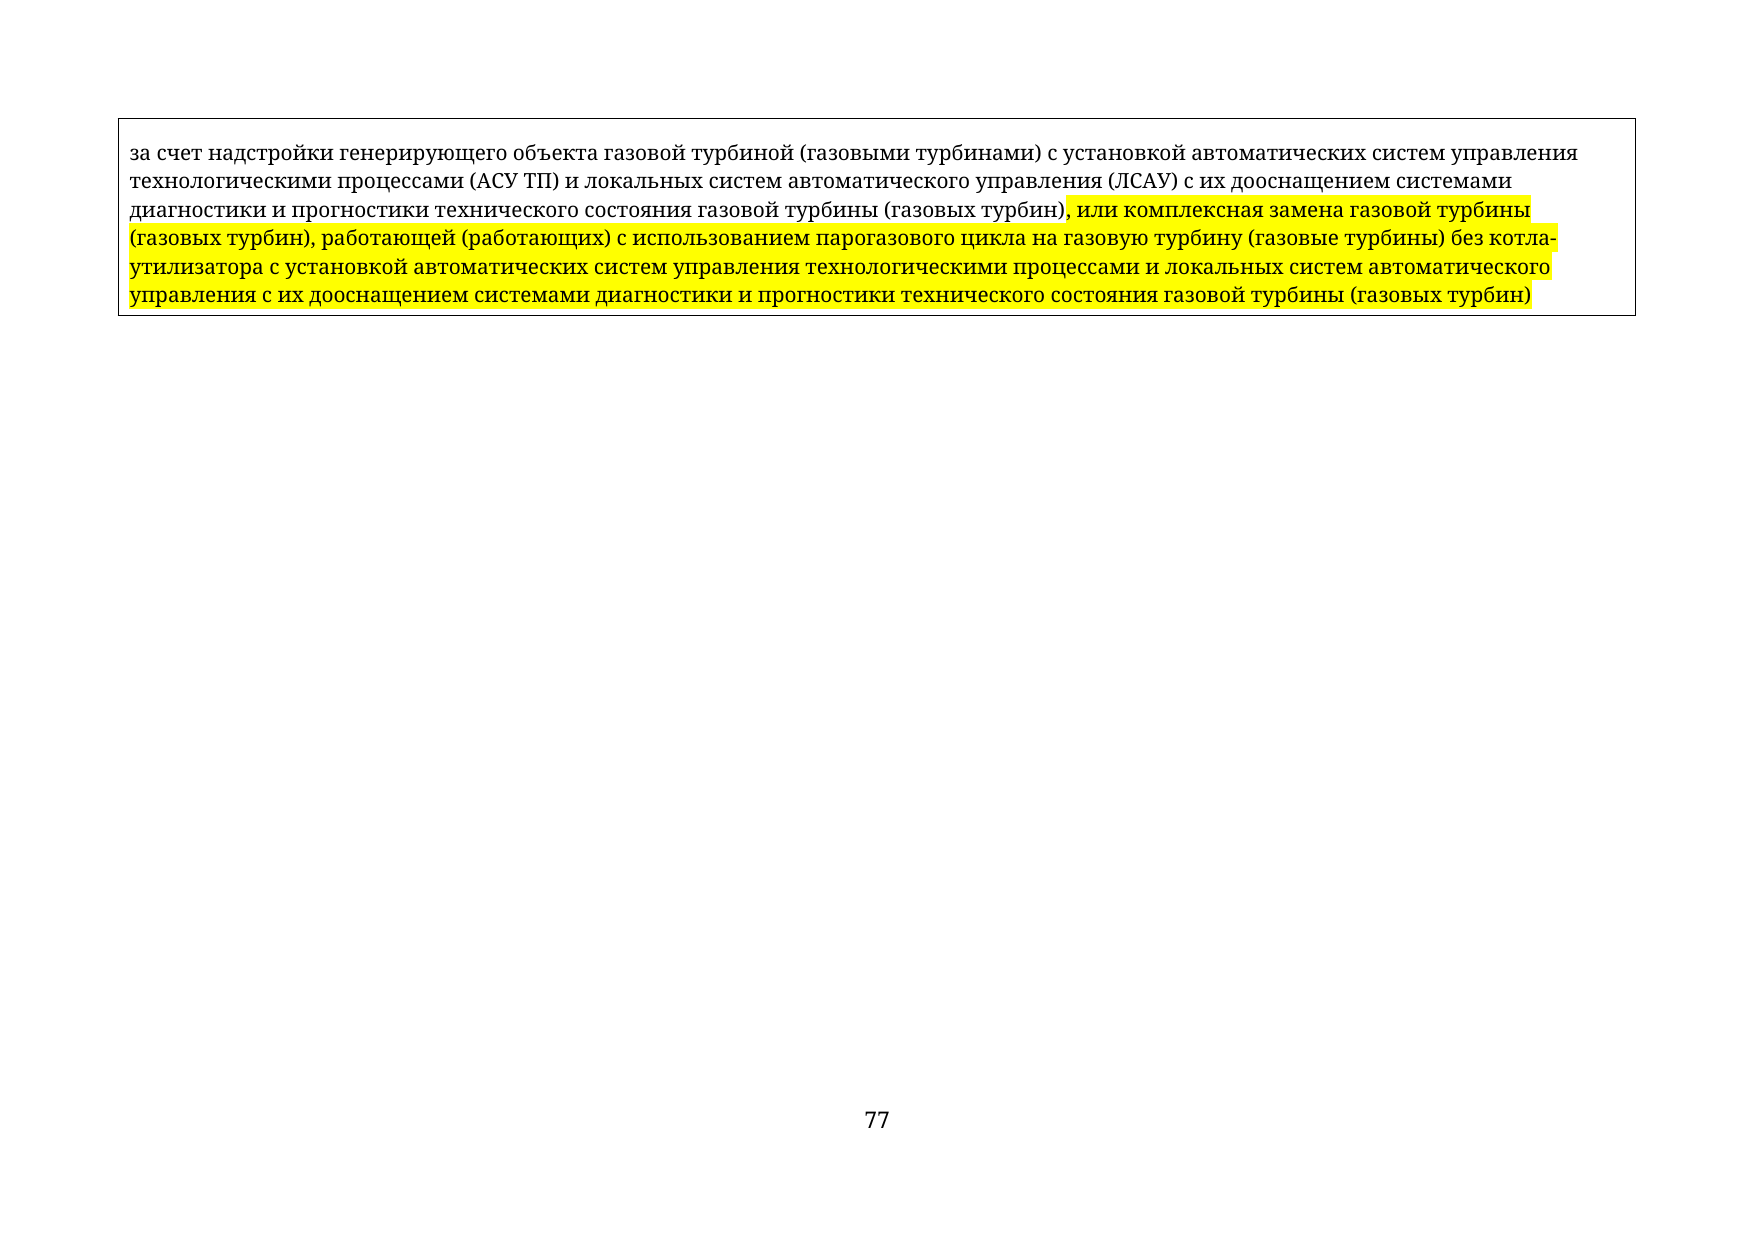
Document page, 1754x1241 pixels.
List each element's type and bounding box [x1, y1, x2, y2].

table_cell [119, 119, 1635, 315]
